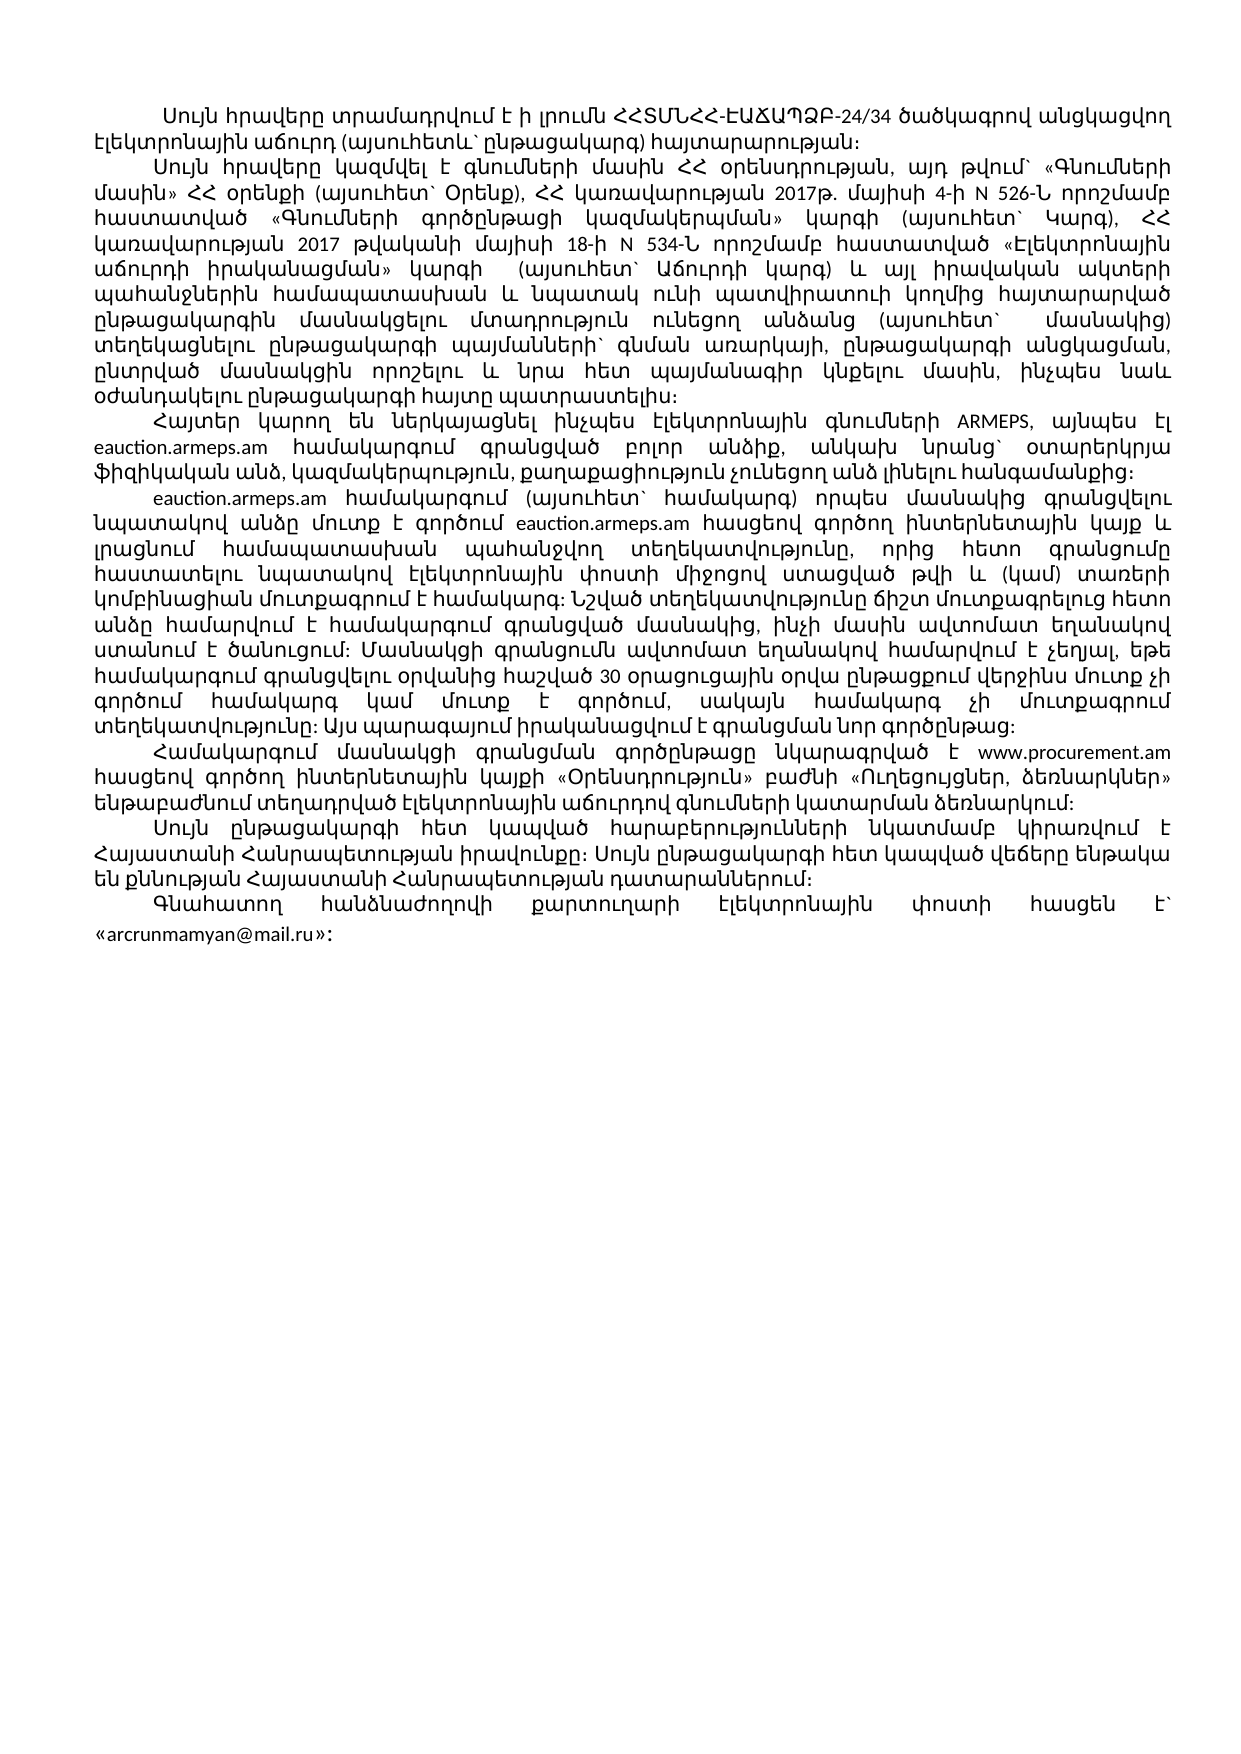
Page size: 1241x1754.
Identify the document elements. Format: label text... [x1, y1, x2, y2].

text Սույն հրավերը կազմվել է գնումների մասին ՀՀ օրենսդրության, այդ թվում` «Գնումների մասին» ՀՀ օրենքի (այսուհետ` Օրենք), ՀՀ կառավարության 2017թ. մայիսի 4-ի N 526-Ն որոշմամբ հաստատված «Գնումների գործընթացի կազմակերպման» կարգի (այսուհետ` Կարգ), ՀՀ կառավարության 2017 թվականի մայիսի 18-ի N 534-Ն որոշմամբ հաստատված «Էլեկտրոնային աճուրդի իրականացման» կարգի (այսուհետ` Աճուրդի կարգ) և այլ իրավական ակտերի պահանջներին համապատասխան և նպատակ ունի պատվիրատուի կողմից հայտարարված ընթացակարգին մասնակցելու մտադրություն ունեցող անձանց (այսուհետ` մասնակից) տեղեկացնելու ընթացակարգի պայմանների` գնման առարկայի, ընթացակարգի անցկացման, ընտրված մասնակցին որոշելու և նրա հետ պայմանագիր կնքելու մասին, ինչպես նաև օժանդակելու ընթացակարգի հայտը պատրաստելիս։ [94, 154, 1171, 409]
text Սույն ընթացակարգի հետ կապված հարաբերությունների նկատմամբ կիրառվում է Հայաստանի Հանրապետության իրավունքը։ Սույն ընթացակարգի հետ կապված վեճերը ենթակա են քննության Հայաստանի Հանրապետության դատարաններում։ [94, 815, 1171, 892]
text Գնահատող հանձնաժողովի քարտուղարի էլեկտրոնային փոստի հասցեն է` «arcrunmamyan@mail.ru»: [94, 892, 1171, 948]
text eauction.armeps.am համակարգում (այսուհետ` համակարգ) որպես մասնակից գրանցվելու նպատակով անձը մուտք է գործում eauction.armeps.am հասցեով գործող ինտերնետային կայք և լրացնում համապատասխան պահանջվող տեղեկատվությունը, որից հետո գրանցումը հաստատելու նպատակով էլեկտրոնային փոստի միջոցով ստացված թվի և (կամ) տառերի կոմբինացիան մուտքագրում է համակարգ: Նշված տեղեկատվությունը ճիշտ մուտքագրելուց հետո անձը համարվում է համակարգում գրանցված մասնակից, ինչի մասին ավտոմատ եղանակով ստանում է ծանուցում: Մասնակցի գրանցումն ավտոմատ եղանակով համարվում է չեղյալ, եթե համակարգում գրանցվելու օրվանից հաշված 30 օրացուցային օրվա ընթացքում վերջինս մուտք չի գործում համակարգ կամ մուտք է գործում, սակայն համակարգ չի մուտքագրում տեղեկատվությունը: Այս պարագայում իրականացվում է գրանցման նոր գործընթաց: [94, 485, 1171, 739]
text Հայտեր կարող են ներկայացնել ինչպես էլեկտրոնային գնումների ARMEPS, այնպես էլ eauction.armeps.am համակարգում գրանցված բոլոր անձիք, անկախ նրանց` օտարերկրյա ֆիզիկական անձ, կազմակերպություն, քաղաքացիություն չունեցող անձ լինելու հանգամանքից։ [94, 409, 1171, 485]
text Համակարգում մասնակցի գրանցման գործընթացը նկարագրված է www.procurement.am հասցեով գործող ինտերնետային կայքի «Օրենսդրություն» բաժնի «Ուղեցույցներ, ձեռնարկներ» ենթաբաժնում տեղադրված էլեկտրոնային աճուրդով գնումների կատարման ձեռնարկում: [94, 739, 1171, 815]
text Սույն հրավերը տրամադրվում է ի լրումն ՀՀՏՄՆՀՀ-ԷԱՃԱՊՁԲ-24/34 ծածկագրով անցկացվող էլեկտրոնային աճուրդ (այսուհետև` ընթացակարգ) հայտարարության։ [94, 104, 1171, 154]
